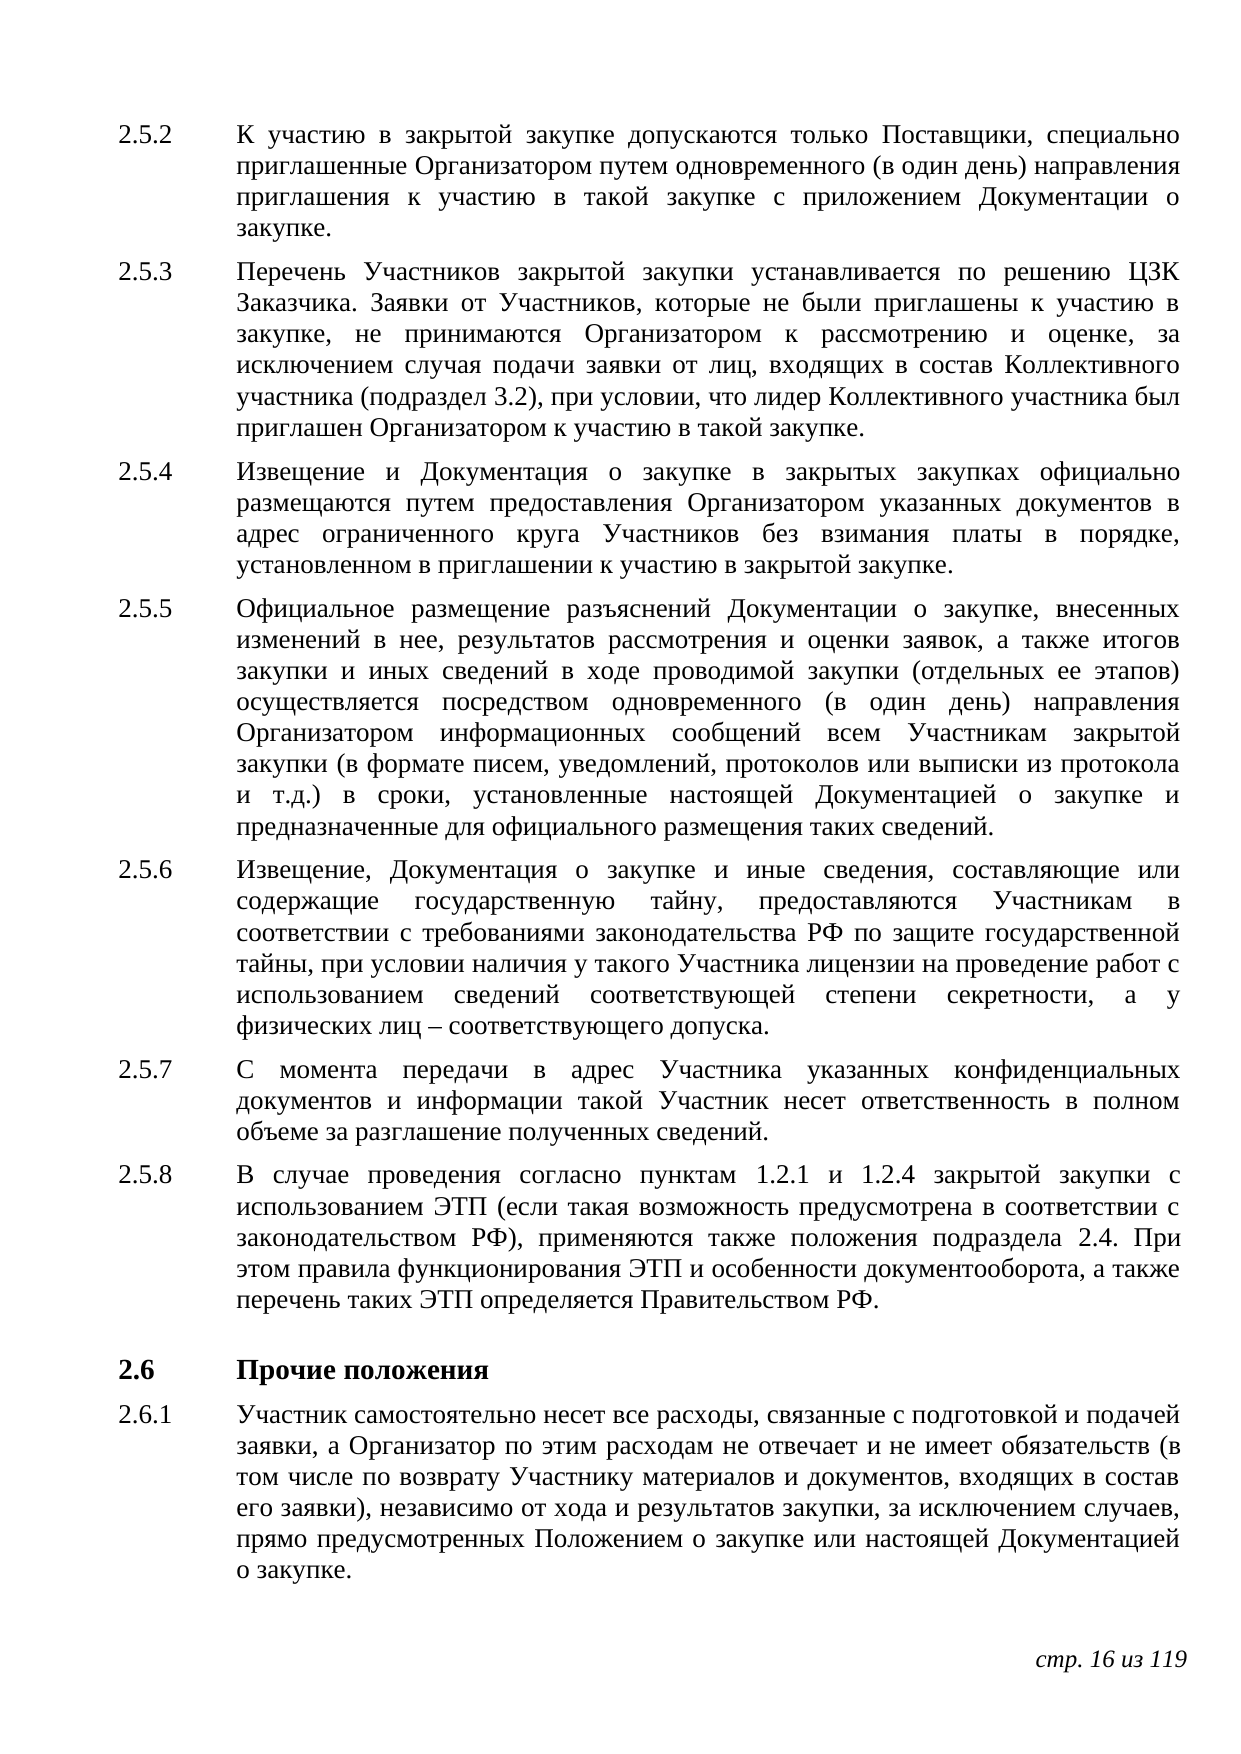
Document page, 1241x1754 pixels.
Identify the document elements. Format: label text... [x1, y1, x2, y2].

text В случае проведения согласно пунктам 1.2.1 и 1.2.4 закрытой закупки с использованием ЭТП (если такая возможность предусмотрена в соответствии с законодательством РФ), применяются также положения подраздела 2.4. При этом правила функционирования ЭТП и особенности документооборота, а также перечень таких ЭТП определяется Правительством РФ. [118, 1159, 1181, 1314]
subtitle Прочие положения [118, 1352, 1181, 1385]
text С момента передачи в адрес Участника указанных конфиденциальных документов и информации такой Участник несет ответственность в полном объеме за разглашение полученных сведений. [118, 1053, 1181, 1146]
text Официальное размещение разъяснений Документации о закупке, внесенных изменений в нее, результатов рассмотрения и оценки заявок, а также итогов закупки и иных сведений в ходе проводимой закупки (отдельных ее этапов) осуществляется посредством одновременного (в один день) направления Организатором информационных сообщений всем Участникам закрытой закупки (в формате писем, уведомлений, протоколов или выписки из протокола и т.д.) в сроки, установленные настоящей Документацией о закупке и предназначенные для официального размещения таких сведений. [118, 592, 1181, 841]
text Участник самостоятельно несет все расходы, связанные с подготовкой и подачей заявки, а Организатор по этим расходам не отвечает и не имеет обязательств (в том числе по возврату Участнику материалов и документов, входящих в состав его заявки), независимо от хода и результатов закупки, за исключением случаев, прямо предусмотренных Положением о закупке или настоящей Документацией о закупке. [118, 1398, 1181, 1585]
text Перечень Участников закрытой закупки устанавливается по решению ЦЗК Заказчика. Заявки от Участников, которые не были приглашены к участию в закупке, не принимаются Организатором к рассмотрению и оценке, за исключением случая подачи заявки от лиц, входящих в состав Коллективного участника (подраздел 3.2), при условии, что лидер Коллективного участника был приглашен Организатором к участию в такой закупке. [118, 255, 1181, 442]
text Извещение, Документация о закупке и иные сведения, составляющие или содержащие государственную тайну, предоставляются Участникам в соответствии с требованиями законодательства РФ по защите государственной тайны, при условии наличия у такого Участника лицензии на проведение работ с использованием сведений соответствующей степени секретности, а у физических лиц – соответствующего допуска. [118, 853, 1181, 1040]
text К участию в закрытой закупке допускаются только Поставщики, специально приглашенные Организатором путем одновременного (в один день) направления приглашения к участию в такой закупке с приложением Документации о закупке. [118, 118, 1181, 243]
text Извещение и Документация о закупке в закрытых закупках официально размещаются путем предоставления Организатором указанных документов в адрес ограниченного круга Участников без взимания платы в порядке, установленном в приглашении к участию в закрытой закупке. [118, 454, 1181, 579]
